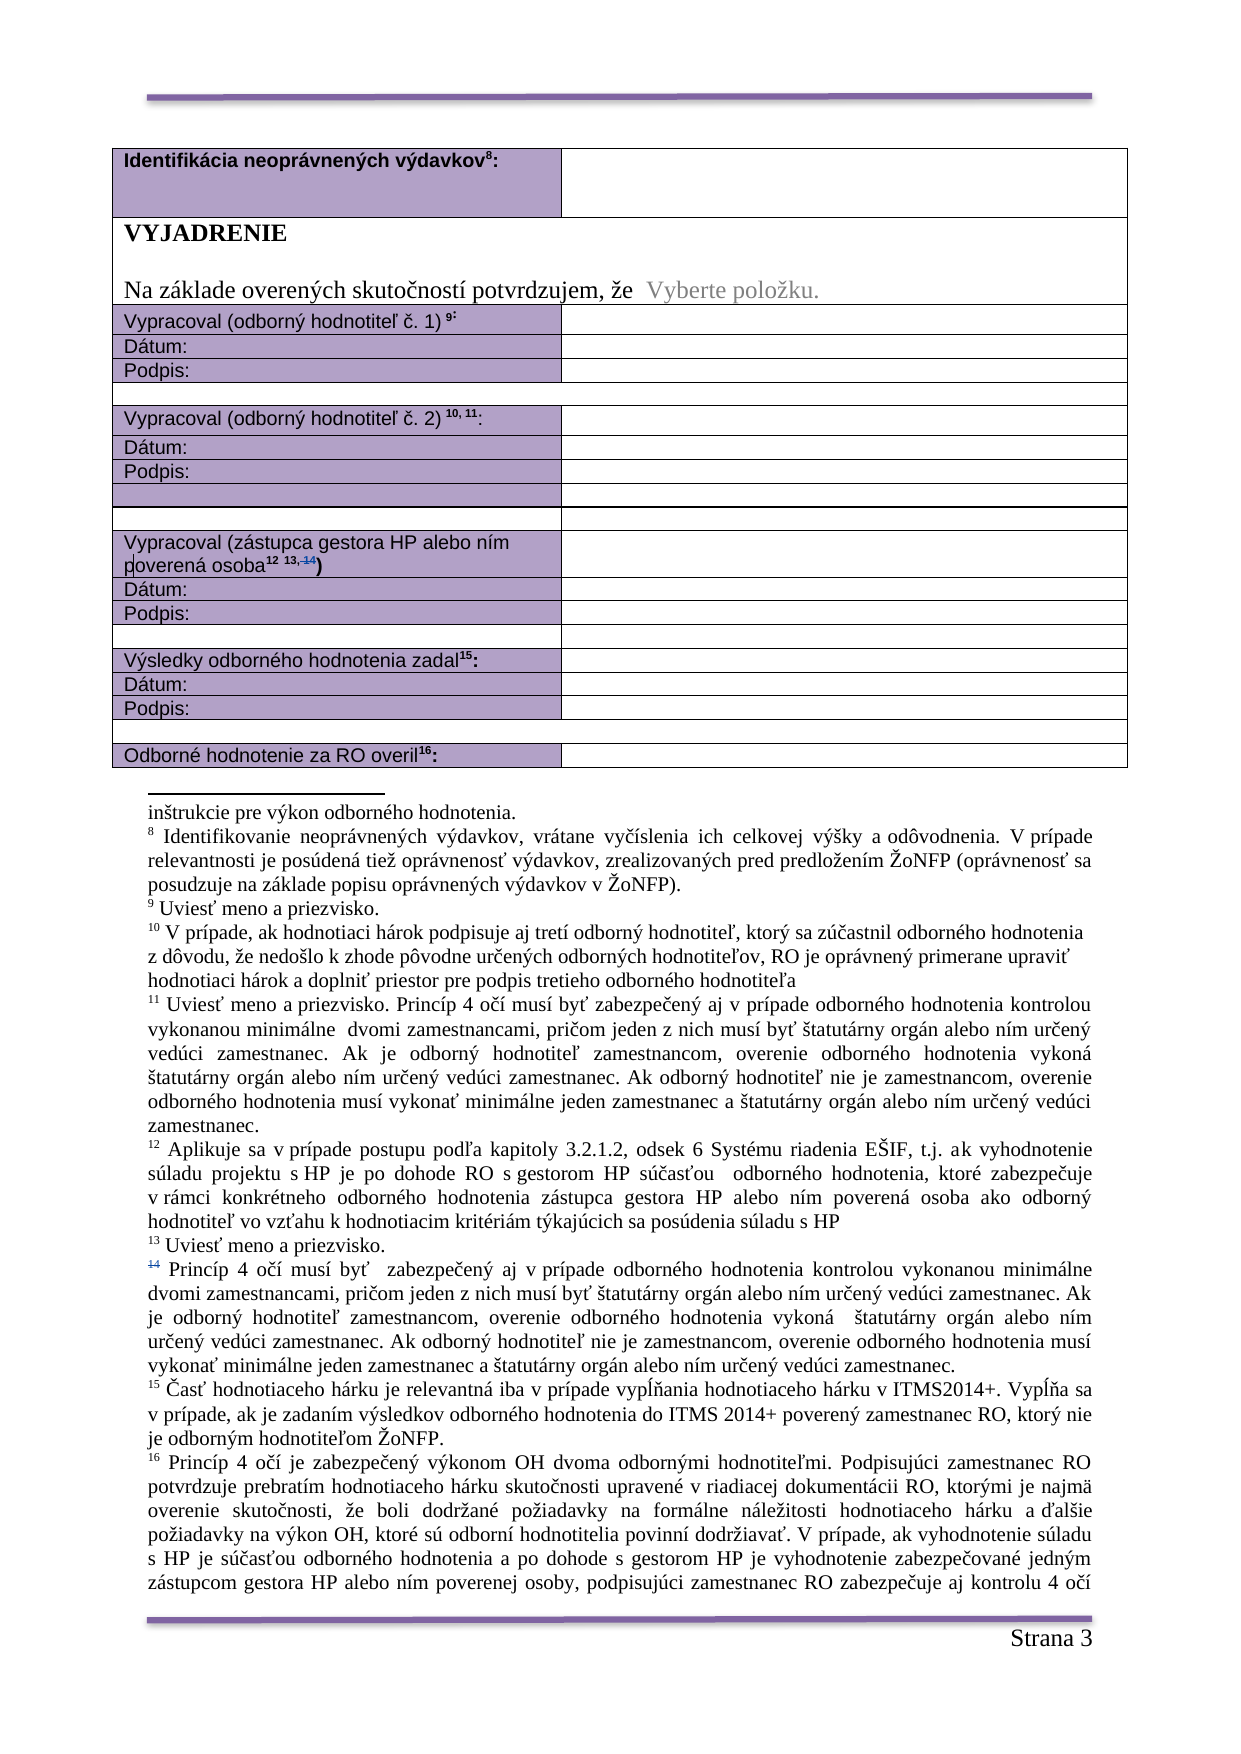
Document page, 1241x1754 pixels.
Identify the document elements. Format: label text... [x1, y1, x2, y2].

table_cell [562, 508, 1127, 530]
table_cell [562, 578, 1127, 600]
table_cell Podpis: [113, 601, 561, 624]
table_cell [562, 696, 1127, 719]
table_cell [562, 305, 1127, 334]
table_cell [562, 673, 1127, 695]
table_cell [562, 744, 1127, 767]
table_cell Vypracoval (zástupca gestora HP alebo ním poverená osoba ,) [113, 531, 561, 577]
table_cell Vypracoval (odborný hodnotiteľ č. 2) , : [113, 406, 561, 435]
table_cell [562, 625, 1127, 648]
table_cell [113, 508, 561, 530]
table_cell [113, 720, 1127, 743]
table_cell Odborné hodnotenie za RO overil: [113, 744, 561, 767]
table_cell [562, 531, 1127, 577]
table_cell [562, 601, 1127, 624]
table_cell [113, 484, 561, 506]
table_cell [562, 359, 1127, 382]
table_cell [113, 625, 561, 648]
table_cell Podpis: [113, 696, 561, 719]
table_cell [562, 406, 1127, 435]
table_cell Podpis: [113, 359, 561, 382]
table_cell Výsledky odborného hodnotenia zadal: [113, 649, 561, 672]
table_cell [562, 436, 1127, 459]
table_cell [562, 649, 1127, 672]
table_cell [113, 383, 1127, 405]
table_cell Dátum: [113, 578, 561, 600]
table_cell [562, 484, 1127, 506]
table_cell Podpis: [113, 460, 561, 483]
table_cell [562, 335, 1127, 358]
table_cell Dátum: [113, 335, 561, 358]
table_cell [562, 460, 1127, 483]
table_cell VYJADRENIE Na základe overených skutočností potvrdzujem, že [113, 218, 1127, 304]
table_cell Vypracoval (odborný hodnotiteľ č. 1) : [113, 305, 561, 334]
table_cell [562, 149, 1127, 217]
table_cell Identifikácia neoprávnených výdavkov: [113, 149, 561, 217]
table_cell Dátum: [113, 436, 561, 459]
table_cell Dátum: [113, 673, 561, 695]
